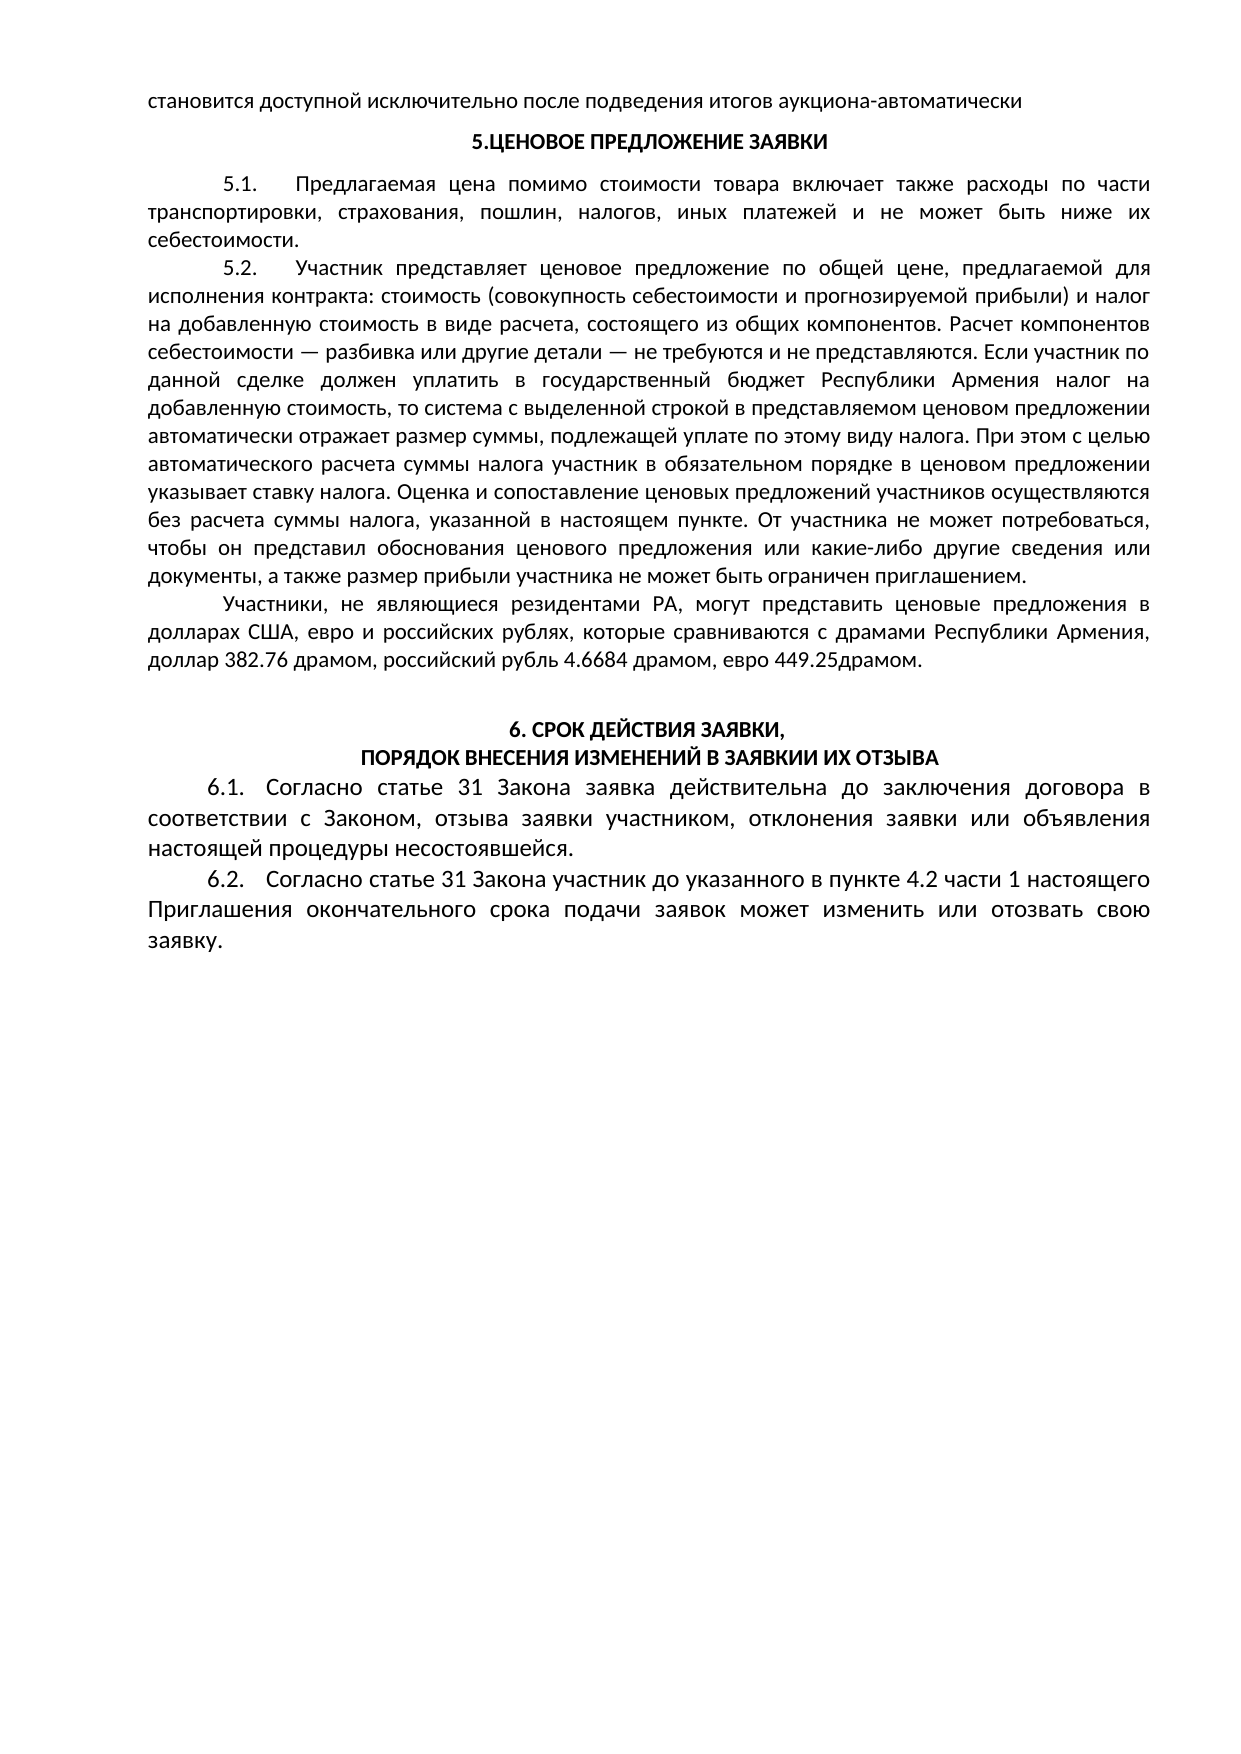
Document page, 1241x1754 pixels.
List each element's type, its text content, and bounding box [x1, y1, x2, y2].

text Участники, не являющиеся резидентами РА, могут представить ценовые предложения в долларах США, евро и российских рублях, которые сравниваются с драмами Республики Армения, доллар 382.76 драмом, российский рубль 4.6684 драмом, евро 449.25драмом. [148, 589, 1152, 673]
text 5.1. Предлагаемая цена помимо стоимости товара включает также расходы по части транспортировки, страхования, пошлин, налогов, иных платежей и не может быть ниже их себестоимости. [148, 169, 1152, 253]
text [148, 86, 1152, 114]
text 5.ЦЕНОВОЕ ПРЕДЛОЖЕНИЕ ЗАЯВКИ [148, 127, 1152, 155]
text 6.1. Согласно статье 31 Закона заявка действительна до заключения договора в соответствии с Законом, отзыва заявки участником, отклонения заявки или объявления настоящей процедуры несостоявшейся. [148, 771, 1152, 863]
text 6.2. Согласно статье 31 Закона участник до указанного в пункте 4.2 части 1 настоящего Приглашения окончательного срока подачи заявок может изменить или отозвать свою заявку. [148, 863, 1152, 954]
text 5.2. Участник представляет ценовое предложение по общей цене, предлагаемой для исполнения контракта: стоимость (совокупность себестоимости и прогнозируемой прибыли) и налог на добавленную стоимость в виде расчета, состоящего из общих компонентов. Расчет компонентов себестоимости — разбивка или другие детали — не требуются и не представляются. Если участник по данной сделке должен уплатить в государственный бюджет Республики Армения налог на добавленную стоимость, то система с выделенной строкой в представляемом ценовом предложении автоматически отражает размер суммы, подлежащей уплате по этому виду налога. При этом с целью автоматического расчета суммы налога участник в обязательном порядке в ценовом предложении указывает ставку налога. Оценка и сопоставление ценовых предложений участников осуществляются без расчета суммы налога, указанной в настоящем пункте. От участника не может потребоваться, чтобы он представил обоснования ценового предложения или какие-либо другие сведения или документы, а также размер прибыли участника не может быть ограничен приглашением. [148, 253, 1152, 589]
text 6. СРОК ДЕЙСТВИЯ ЗАЯВКИ, ПОРЯДОК ВНЕСЕНИЯ ИЗМЕНЕНИЙ В ЗАЯВКИИ ИХ ОТЗЫВА [207, 715, 1093, 771]
